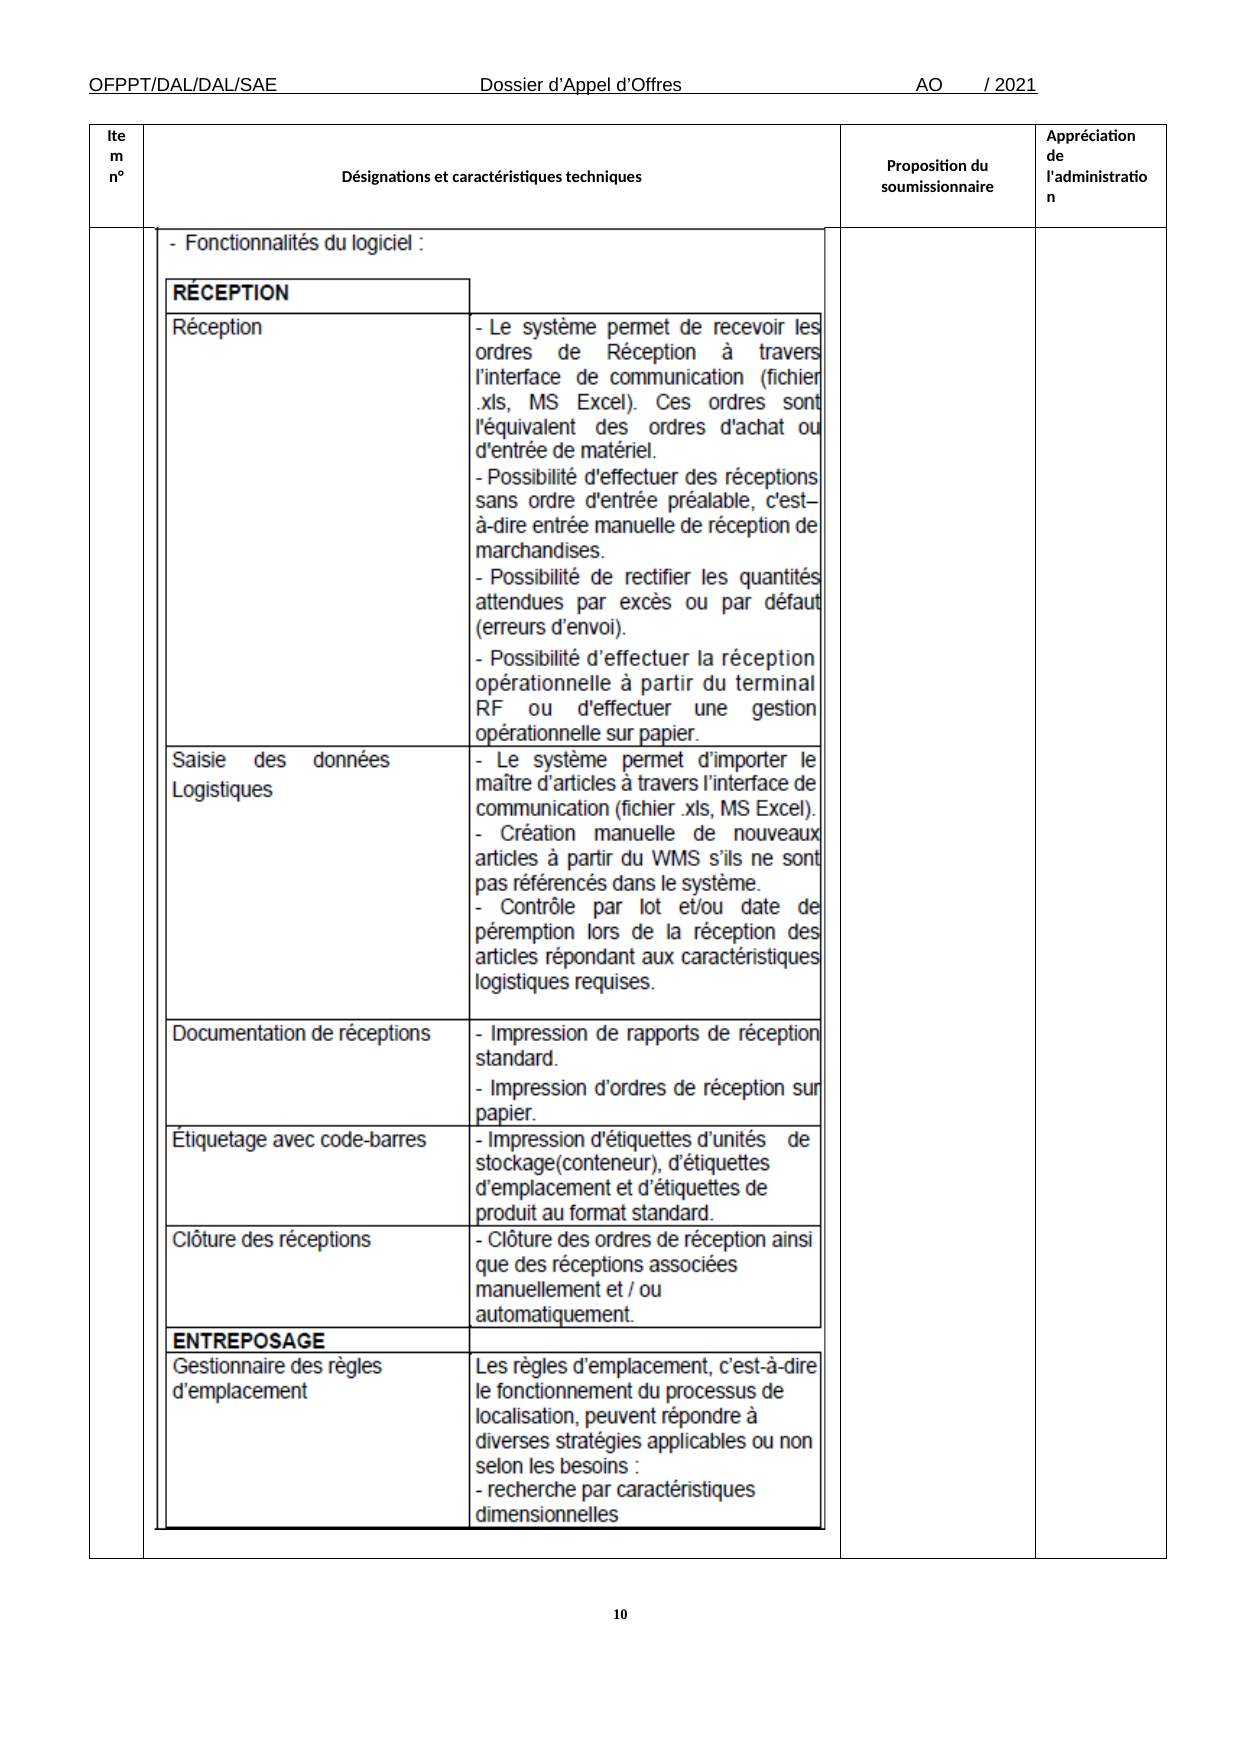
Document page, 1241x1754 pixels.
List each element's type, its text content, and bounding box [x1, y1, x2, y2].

table_header Appréciation de l'administration [1036, 125, 1166, 227]
table_header Désignations et caractéristiques techniques [144, 125, 840, 227]
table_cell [144, 228, 840, 1558]
table_header Item n° [90, 125, 143, 227]
table_cell 1 [90, 228, 143, 1558]
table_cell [841, 228, 1035, 1558]
picture [154, 227, 826, 1530]
table_header Proposition du soumissionnaire [841, 125, 1035, 227]
table_cell [1036, 228, 1166, 1558]
